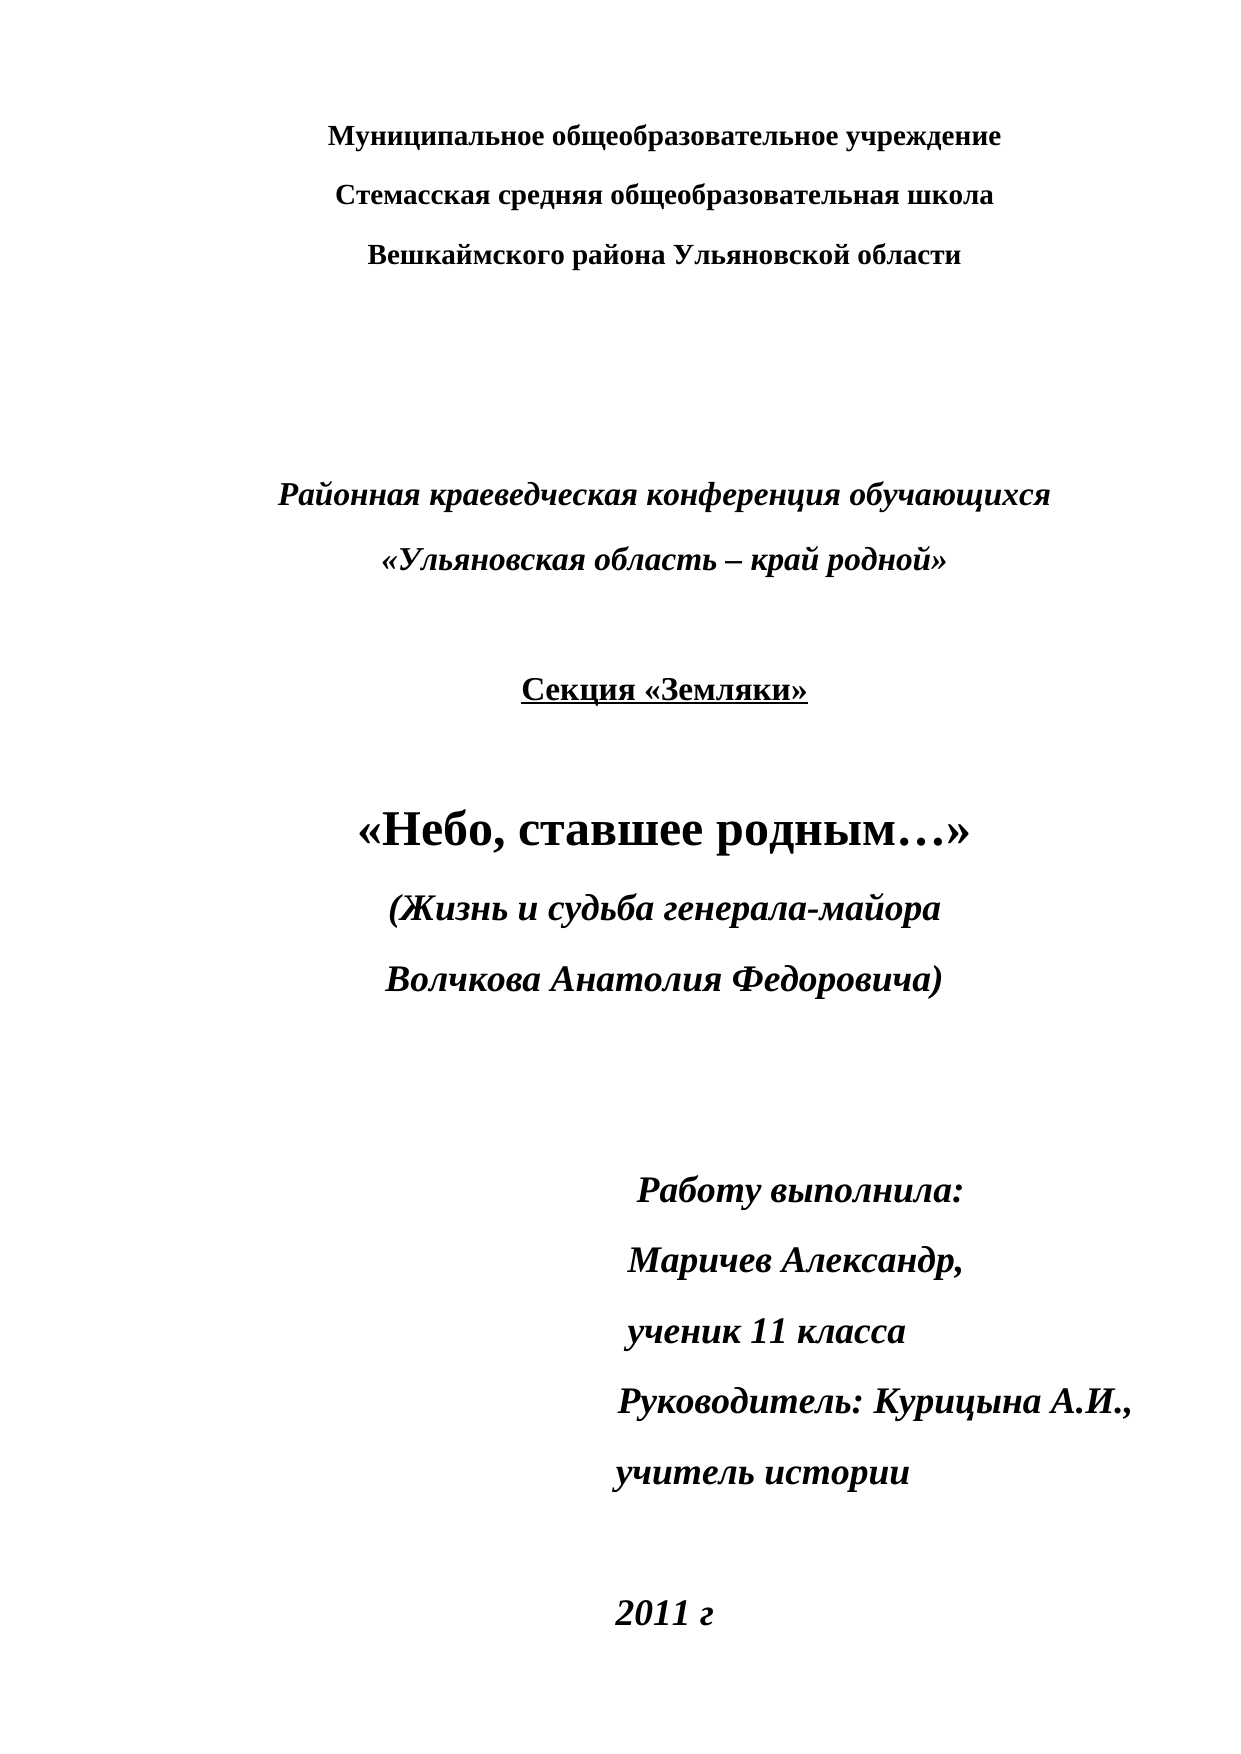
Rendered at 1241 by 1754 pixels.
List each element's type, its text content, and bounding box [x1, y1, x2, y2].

text Руководитель: Курицына А.И., [177, 1379, 1152, 1422]
text ученик 11 класса [177, 1308, 1152, 1351]
text «Ульяновская область – край родной» [177, 539, 1152, 578]
text Районная краеведческая конференция обучающихся [177, 474, 1152, 513]
text Вешкаймского района Ульяновской области [177, 237, 1152, 270]
text Секция «Земляки» [177, 669, 1152, 707]
text Волчкова Анатолия Федоровича) [177, 956, 1152, 999]
text учитель истории [177, 1449, 1152, 1492]
text «Небо, ставшее родным…» [177, 799, 1152, 856]
text Работу выполнила: [177, 1167, 1152, 1211]
text Стемасская средняя общеобразовательная школа [177, 177, 1152, 211]
text 2011 г [177, 1590, 1152, 1633]
text (Жизнь и судьба генерала-майора [177, 886, 1152, 929]
text Муниципальное общеобразовательное учреждение [177, 118, 1152, 152]
text Маричев Александр, [177, 1238, 1152, 1281]
